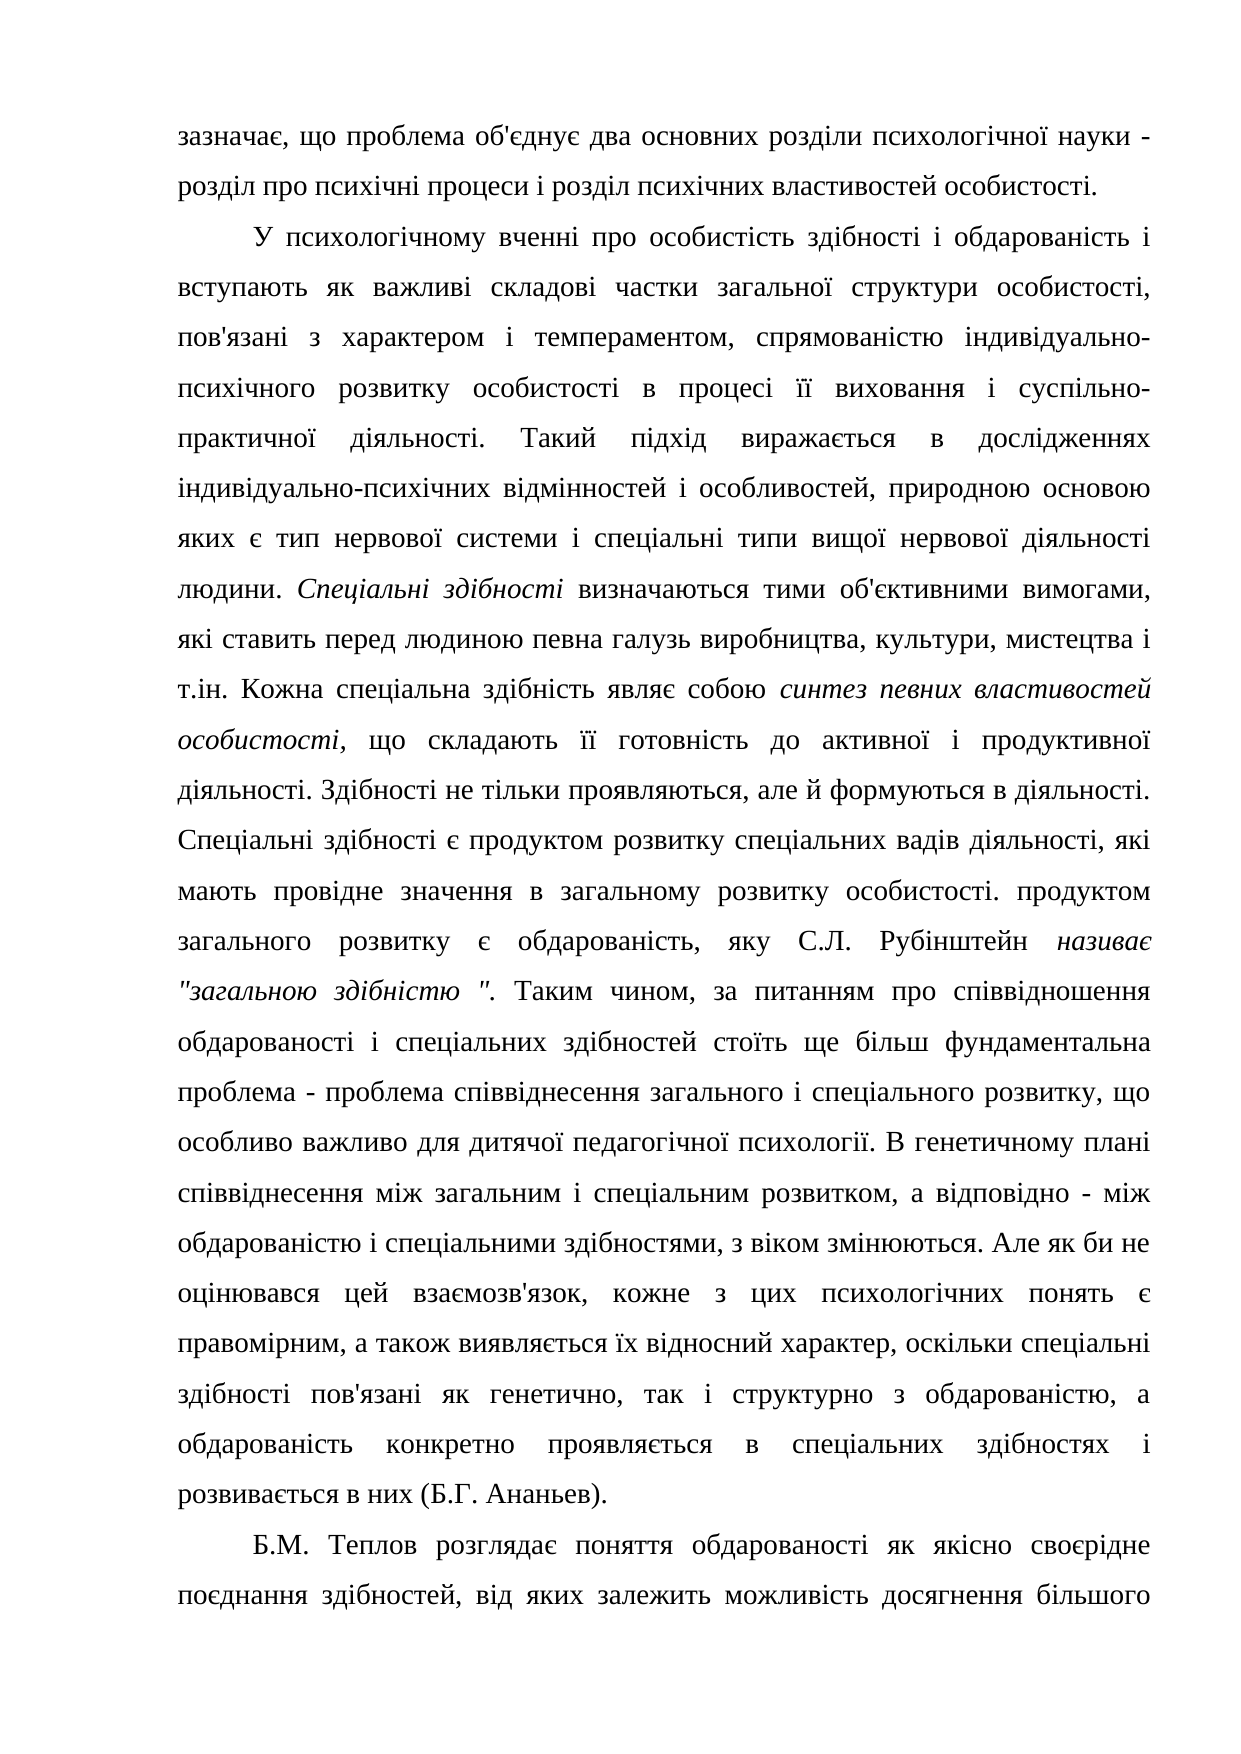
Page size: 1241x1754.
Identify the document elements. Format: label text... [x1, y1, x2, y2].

text У психологічному вченні про особистість здібності і обдарованість і вступають як важливі складові частки загальної структури особистості, пов'язані з характером і темпераментом, спрямованістю індивідуально-психічного розвитку особистості в процесі її виховання і суспільно-практичної діяльності. Такий підхід виражається в дослідженнях індивідуально-психічних відмінностей і особливостей, природною основою яких є тип нервової системи і спеціальні типи вищої нервової діяльності людини. Спеціальні здібності визначаються тими об'єктивними вимогами, які ставить перед людиною певна галузь виробництва, культури, мистецтва і т.ін. Кожна спеціальна здібність являє собою синтез певних властивостей особистості, що складають її готовність до активної і продуктивної діяльності. Здібності не тільки проявляються, але й формуються в діяльності. Спеціальні здібності є продуктом розвитку спеціальних вадів діяльності, які мають провідне значення в загальному розвитку особистості. продуктом загального розвитку є обдарованість, яку С.Л. Рубінштейн називає "загальною здібністю ". Таким чином, за питанням про співвідношення обдарованості і спеціальних здібностей стоїть ще більш фундаментальна проблема - проблема співвіднесення загального і спеціального розвитку, що особливо важливо для дитячої педагогічної психології. В генетичному плані співвіднесення між загальним і спеціальним розвитком, а відповідно - між обдарованістю і спеціальними здібностями, з віком змінюються. Але як би не оцінювався цей взаємозв'язок, кожне з цих психологічних понять є правомірним, а також виявляється їх відносний характер, оскільки спеціальні здібності пов'язані як генетично, так і структурно з обдарованістю, а обдарованість конкретно проявляється в спеціальних здібностях і розвивається в них (Б.Г. Ананьев). [177, 219, 1152, 1510]
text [177, 1527, 1152, 1611]
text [177, 118, 1152, 202]
